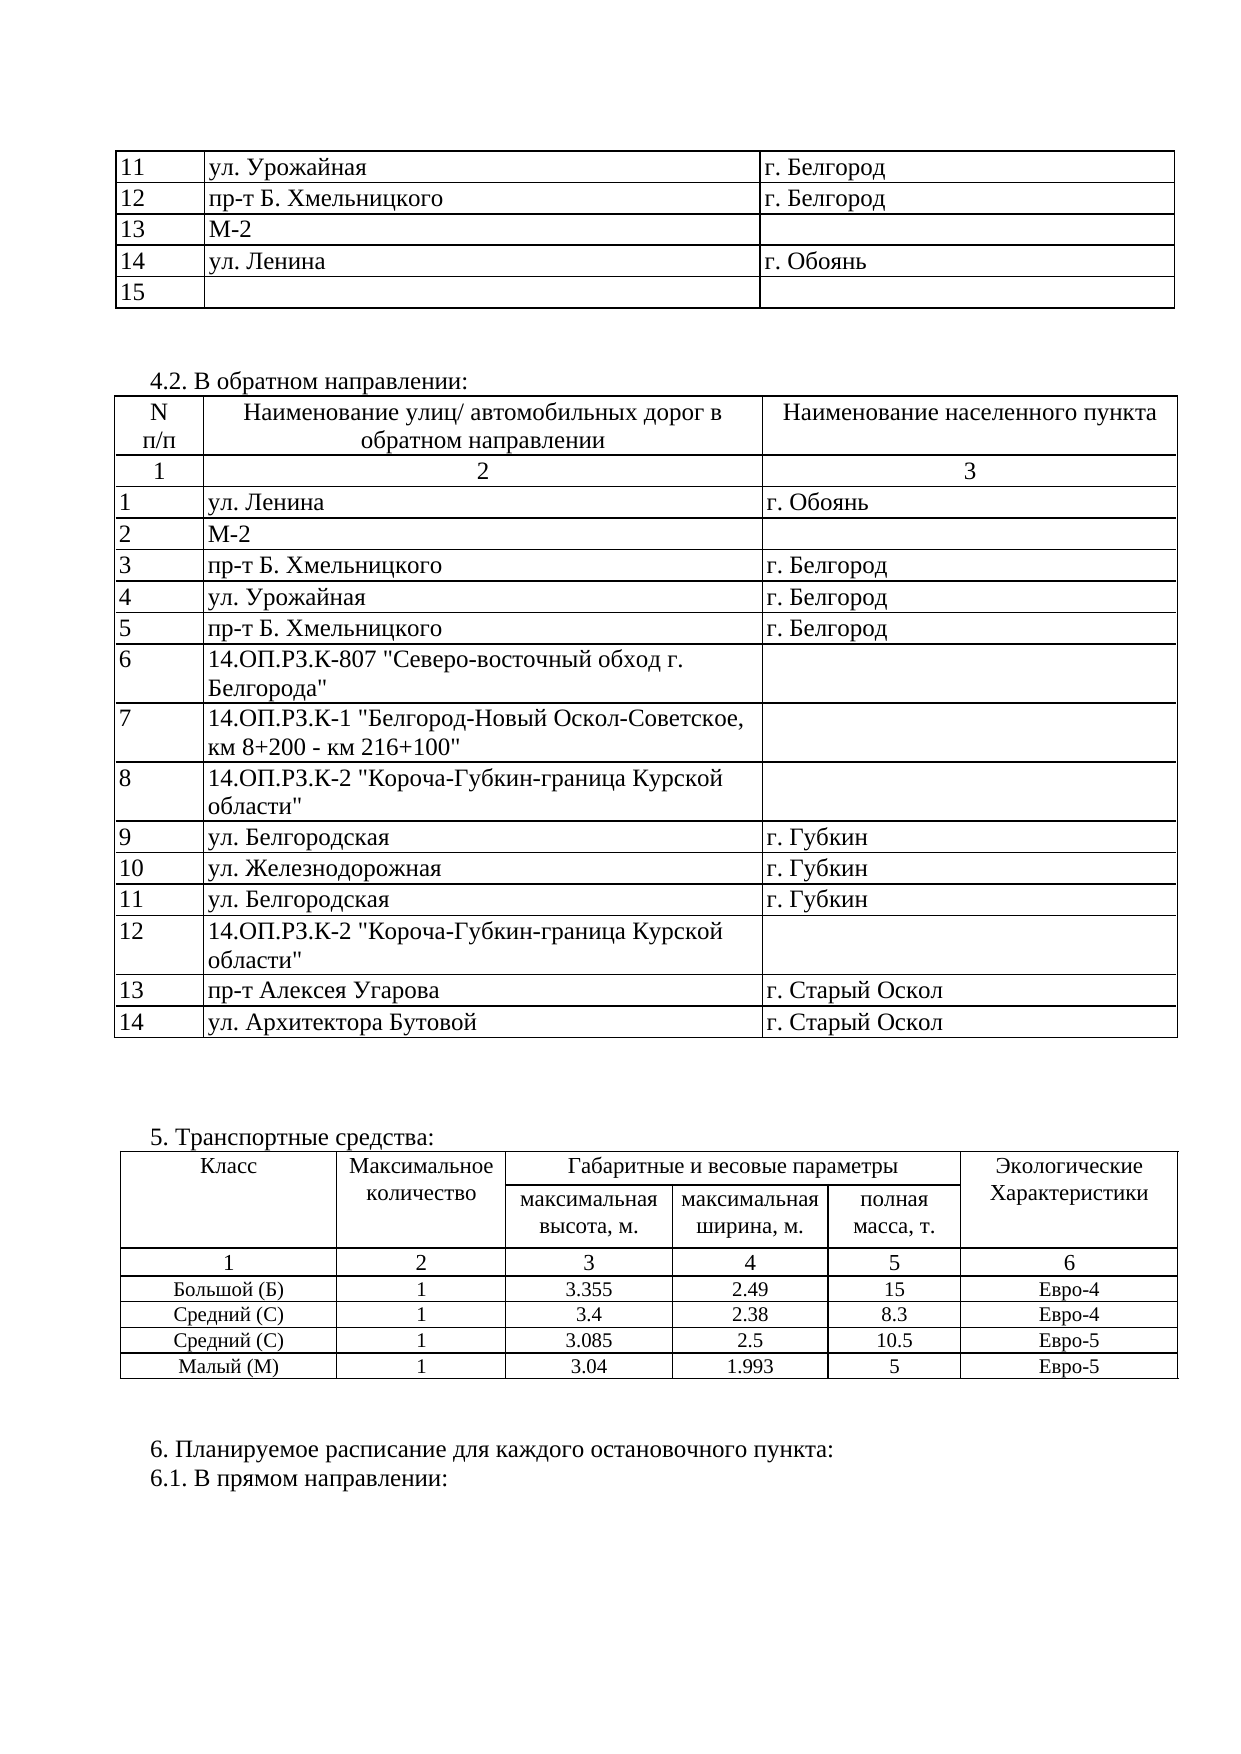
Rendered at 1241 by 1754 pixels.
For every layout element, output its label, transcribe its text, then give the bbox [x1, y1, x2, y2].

table_cell ул. Архитектора Бутовой [204, 1007, 762, 1036]
table_cell г. Белгород [763, 549, 1177, 580]
table_cell 14.ОП.РЗ.К-2 "Короча-Губкин-граница Курской области" [204, 763, 762, 820]
table_cell ул. Железнодорожная [204, 853, 762, 883]
table_header Наименование населенного пункта [763, 397, 1177, 454]
table_cell пр-т Алексея Угарова [204, 975, 762, 1005]
table_cell г. Губкин [763, 852, 1177, 883]
table_cell 3.355 [506, 1277, 672, 1301]
table_cell 2 [204, 456, 762, 486]
table_cell 1 [337, 1354, 505, 1378]
table_cell г. Белгород [763, 580, 1177, 611]
table_cell 3 [763, 454, 1177, 486]
table_cell 12 [115, 916, 203, 973]
table_cell 8.3 [829, 1302, 960, 1326]
table_cell Евро-5 [961, 1328, 1177, 1352]
table_cell г. Обоянь [763, 486, 1177, 517]
table_header Класс [121, 1152, 336, 1247]
table_cell [205, 277, 759, 307]
table_cell ул. Ленина [205, 246, 759, 276]
text 6. Планируемое расписание для каждого остановочного пункта: [150, 1434, 1090, 1463]
table_cell ул. Белгородская [204, 822, 762, 852]
table_cell 3.085 [506, 1328, 672, 1352]
table_cell 2.49 [673, 1277, 827, 1301]
table_header Габаритные и весовые параметры [506, 1152, 960, 1184]
table_cell 13 [117, 215, 204, 244]
table_cell 1 [121, 1249, 336, 1275]
table_cell максимальная ширина, м. [673, 1186, 827, 1247]
table_cell 6 [115, 644, 203, 702]
table_cell 8 [115, 762, 203, 820]
table_cell г. Белгород [761, 152, 1174, 181]
table_cell 2.38 [673, 1302, 827, 1326]
table_cell ул. Ленина [204, 487, 762, 517]
table_cell 1 [337, 1328, 505, 1352]
table_cell г. Губкин [763, 883, 1177, 914]
table_cell 14 [115, 1006, 203, 1036]
table_cell Евро-5 [961, 1354, 1177, 1378]
table_cell ул. Урожайная [204, 582, 762, 611]
table_cell [763, 761, 1177, 820]
table_cell Малый (М) [121, 1354, 336, 1378]
table_cell ул. Урожайная [205, 152, 759, 181]
table_cell [763, 915, 1177, 973]
table_cell Средний (С) [121, 1302, 336, 1326]
table_header N п/п [115, 397, 203, 454]
table_cell 1 [115, 455, 203, 486]
table_cell 13 [115, 975, 203, 1005]
table_cell [763, 517, 1177, 548]
table_cell 10 [115, 853, 203, 883]
table_cell 1 [115, 487, 203, 517]
table_cell Средний (С) [121, 1328, 336, 1352]
table_cell г. Обоянь [761, 246, 1174, 276]
table_cell 3.4 [506, 1302, 672, 1326]
table_cell г. Старый Оскол [763, 974, 1177, 1005]
table_header Максимальное количество [337, 1152, 505, 1247]
table_cell пр-т Б. Хмельницкого [205, 183, 759, 213]
table_cell полная масса, т. [829, 1186, 960, 1247]
table_cell Евро-4 [961, 1302, 1177, 1326]
table_cell [763, 702, 1177, 761]
table_cell 5 [829, 1249, 960, 1275]
table_cell [763, 643, 1177, 702]
table_cell 10.5 [829, 1328, 960, 1352]
table_cell [761, 277, 1174, 307]
table_cell 7 [115, 703, 203, 761]
table_cell пр-т Б. Хмельницкого [204, 613, 762, 643]
table_cell г. Старый Оскол [763, 1005, 1177, 1036]
table_header Наименование улиц/ автомобильных дорог в обратном направлении [204, 397, 762, 454]
table_cell 11 [117, 152, 204, 181]
table_cell Большой (Б) [121, 1277, 336, 1301]
table_cell 3 [506, 1249, 672, 1275]
table_cell 11 [115, 884, 203, 914]
table_cell г. Белгород [763, 611, 1177, 643]
table_cell г. Губкин [763, 820, 1177, 852]
text 4.2. В обратном направлении: [150, 366, 1090, 395]
text 5. Транспортные средства: [150, 1122, 1090, 1151]
table_cell 3.04 [506, 1354, 672, 1378]
table_cell Евро-4 [961, 1277, 1177, 1301]
table_cell М-2 [204, 519, 762, 548]
table_cell М-2 [205, 215, 759, 244]
table_cell максимальная высота, м. [506, 1186, 672, 1247]
table_cell 1.993 [673, 1354, 827, 1378]
table_cell 14 [117, 246, 204, 276]
table_cell 12 [117, 183, 204, 213]
table_cell 2.5 [673, 1328, 827, 1352]
table_cell 3 [115, 550, 203, 580]
table_header Экологические Характеристики [961, 1152, 1177, 1247]
table_cell 15 [117, 277, 204, 307]
table_cell 15 [829, 1277, 960, 1301]
table_cell [761, 215, 1174, 244]
table_cell ул. Белгородская [204, 885, 762, 914]
table_cell 9 [115, 821, 203, 852]
table_cell 2 [115, 518, 203, 548]
table_cell пр-т Б. Хмельницкого [204, 550, 762, 580]
table_cell 1 [337, 1277, 505, 1301]
table_cell 6 [961, 1249, 1177, 1275]
table_cell 4 [115, 581, 203, 611]
table_cell 1 [337, 1302, 505, 1326]
text 6.1. В прямом направлении: [150, 1463, 1090, 1492]
table_cell 4 [673, 1249, 827, 1275]
table_cell 5 [829, 1354, 960, 1378]
table_cell 14.ОП.РЗ.К-2 "Короча-Губкин-граница Курской области" [204, 916, 762, 973]
table_cell 14.ОП.РЗ.К-1 "Белгород-Новый Оскол-Советское, км 8+200 - км 216+100" [204, 704, 762, 761]
table_cell 14.ОП.РЗ.К-807 "Северо-восточный обход г. Белгорода" [204, 645, 762, 702]
table_cell г. Белгород [761, 183, 1174, 213]
table_cell 5 [115, 613, 203, 643]
table_cell 2 [337, 1249, 505, 1275]
